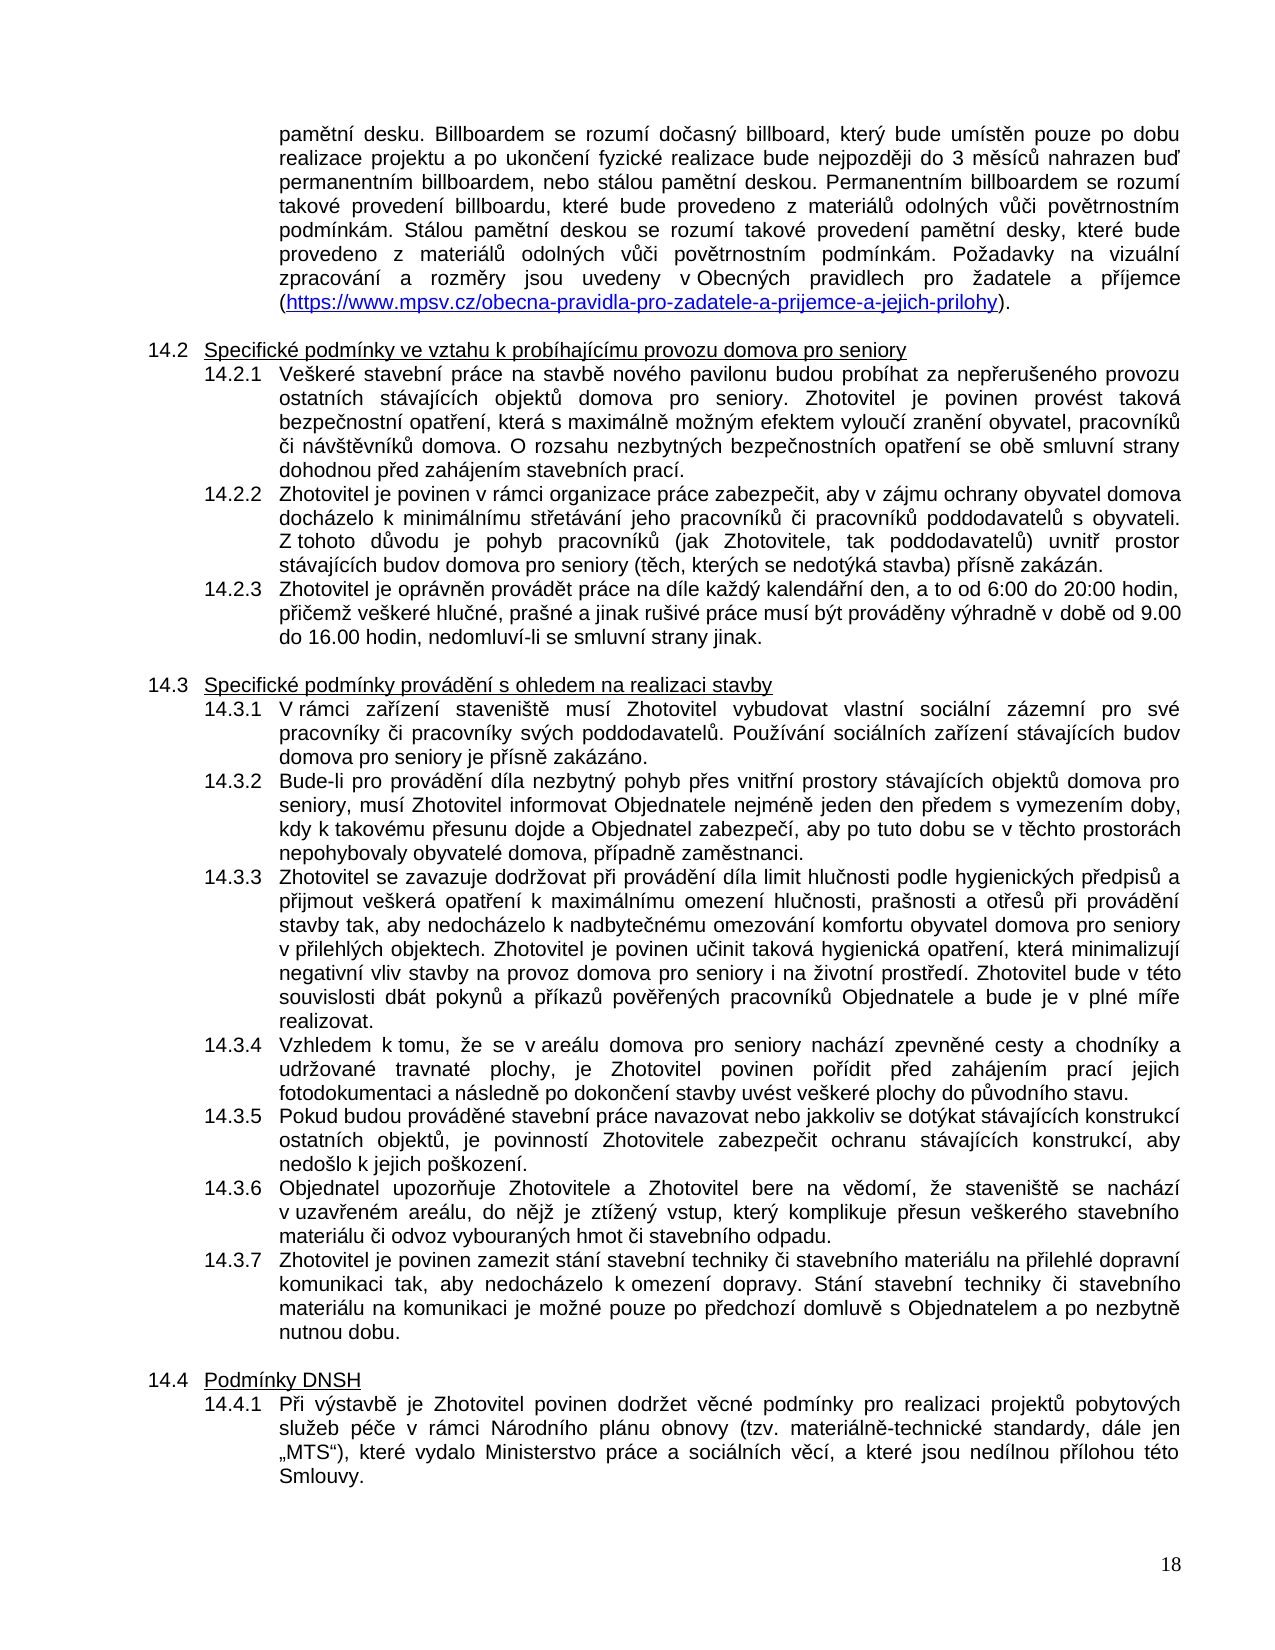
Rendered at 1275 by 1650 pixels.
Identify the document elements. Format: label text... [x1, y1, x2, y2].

list Specifické podmínky provádění s ohledem na realizaci stavby [148, 673, 1181, 697]
list Zhotovitel je oprávněn provádět práce na díle každý kalendářní den, a to od 6:00 do 20:00 hodin, přičemž veškeré hlučné, prašné a jinak rušivé práce musí být prováděny výhradně v době od 9.00 do 16.00 hodin, nedomluví-li se smluvní strany jinak. [204, 577, 1181, 649]
list Veškeré stavební práce na stavbě nového pavilonu budou probíhat za nepřerušeného provozu ostatních stávajících objektů domova pro seniory. Zhotovitel je povinen provést taková bezpečnostní opatření, která s maximálně možným efektem vyloučí zranění obyvatel, pracovníků či návštěvníků domova. O rozsahu nezbytných bezpečnostních opatření se obě smluvní strany dohodnou před zahájením stavebních prací. [204, 362, 1181, 481]
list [204, 122, 1181, 314]
list Objednatel upozorňuje Zhotovitele a Zhotovitel bere na vědomí, že staveniště se nachází v uzavřeném areálu, do nějž je ztížený vstup, který komplikuje přesun veškerého stavebního materiálu či odvoz vybouraných hmot či stavebního odpadu. [204, 1176, 1181, 1248]
list Specifické podmínky ve vztahu k probíhajícímu provozu domova pro seniory [148, 338, 1181, 362]
list Vzhledem k tomu, že se v areálu domova pro seniory nachází zpevněné cesty a chodníky a udržované travnaté plochy, je Zhotovitel povinen pořídit před zahájením prací jejich fotodokumentaci a následně po dokončení stavby uvést veškeré plochy do původního stavu. [204, 1032, 1181, 1104]
list Zhotovitel je povinen v rámci organizace práce zabezpečit, aby v zájmu ochrany obyvatel domova docházelo k minimálnímu střetávání jeho pracovníků či pracovníků poddodavatelů s obyvateli. Z tohoto důvodu je pohyb pracovníků (jak Zhotovitele, tak poddodavatelů) uvnitř prostor stávajících budov domova pro seniory (těch, kterých se nedotýká stavba) přísně zakázán. [204, 481, 1181, 577]
list Bude-li pro provádění díla nezbytný pohyb přes vnitřní prostory stávajících objektů domova pro seniory, musí Zhotovitel informovat Objednatele nejméně jeden den předem s vymezením doby, kdy k takovému přesunu dojde a Objednatel zabezpečí, aby po tuto dobu se v těchto prostorách nepohybovaly obyvatelé domova, případně zaměstnanci. [204, 769, 1181, 865]
list Při výstavbě je Zhotovitel povinen dodržet věcné podmínky pro realizaci projektů pobytových služeb péče v rámci Národního plánu obnovy (tzv. materiálně-technické standardy, dále jen „MTS“), které vydalo Ministerstvo práce a sociálních věcí, a které jsou nedílnou přílohou této Smlouvy. [204, 1392, 1181, 1488]
list Zhotovitel se zavazuje dodržovat při provádění díla limit hlučnosti podle hygienických předpisů a přijmout veškerá opatření k maximálnímu omezení hlučnosti, prašnosti a otřesů při provádění stavby tak, aby nedocházelo k nadbytečnému omezování komfortu obyvatel domova pro seniory v přilehlých objektech. Zhotovitel je povinen učinit taková hygienická opatření, která minimalizují negativní vliv stavby na provoz domova pro seniory i na životní prostředí. Zhotovitel bude v této souvislosti dbát pokynů a příkazů pověřených pracovníků Objednatele a bude je v plné míře realizovat. [204, 865, 1181, 1032]
list Podmínky DNSH [148, 1368, 1181, 1392]
list Pokud budou prováděné stavební práce navazovat nebo jakkoliv se dotýkat stávajících konstrukcí ostatních objektů, je povinností Zhotovitele zabezpečit ochranu stávajících konstrukcí, aby nedošlo k jejich poškození. [204, 1104, 1181, 1176]
list Zhotovitel je povinen zamezit stání stavební techniky či stavebního materiálu na přilehlé dopravní komunikaci tak, aby nedocházelo k omezení dopravy. Stání stavební techniky či stavebního materiálu na komunikaci je možné pouze po předchozí domluvě s Objednatelem a po nezbytně nutnou dobu. [204, 1248, 1181, 1344]
list V rámci zařízení staveniště musí Zhotovitel vybudovat vlastní sociální zázemní pro své pracovníky či pracovníky svých poddodavatelů. Používání sociálních zařízení stávajících budov domova pro seniory je přísně zakázáno. [204, 697, 1181, 769]
